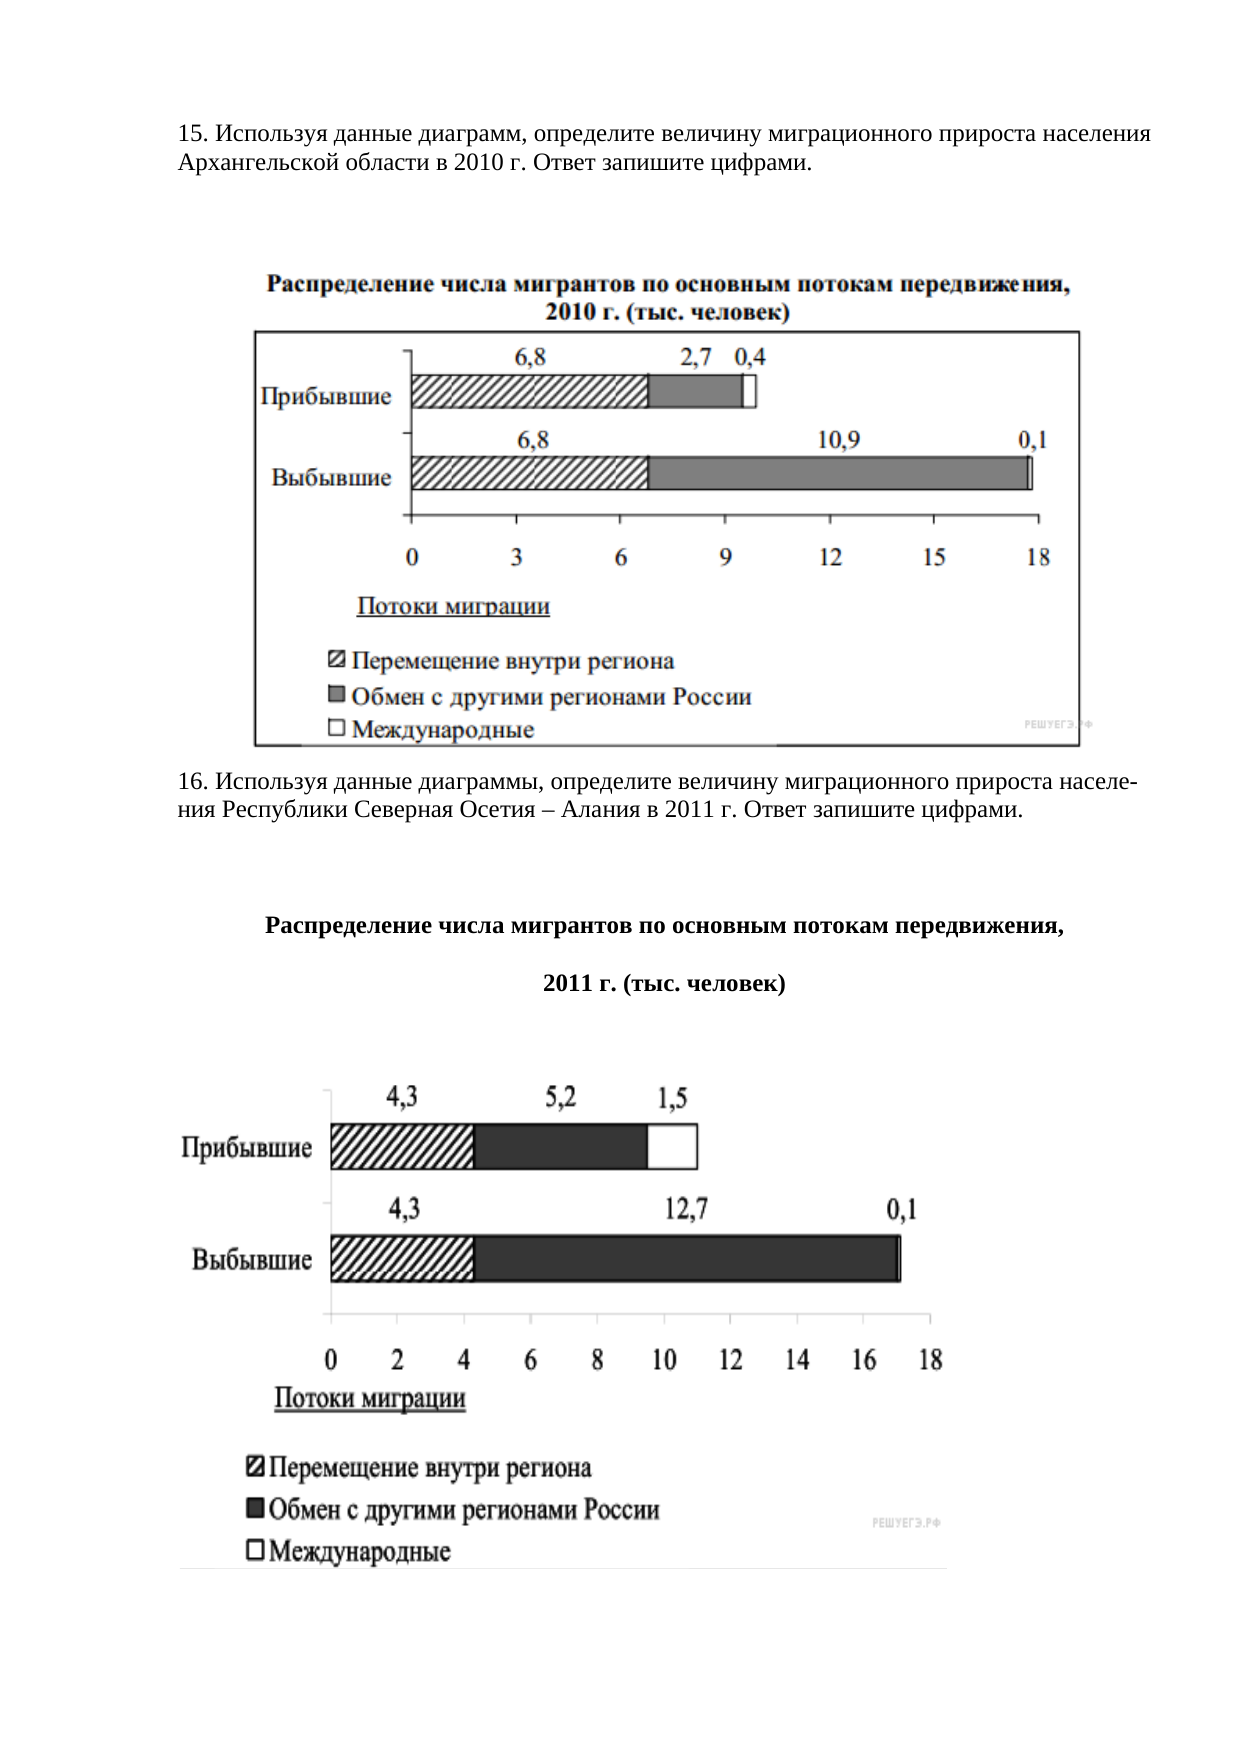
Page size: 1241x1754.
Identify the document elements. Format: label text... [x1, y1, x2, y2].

picture [230, 262, 1099, 766]
text Распределение числа мигрантов по основным потокам передвижения, [177, 910, 1152, 939]
text 16. Используя данные диаграммы, определите величину миграционного прироста населения Республики Северная Осетия – Алания в 2011 г. Ответ запишите цифрами. [177, 766, 1152, 823]
text 2011 г. (тыс. человек) [177, 968, 1152, 997]
picture [179, 1085, 947, 1569]
text 15. Используя данные диаграмм, определите величину миграционного прироста населения Архангельской области в 2010 г. Ответ запишите цифрами. [177, 118, 1152, 176]
